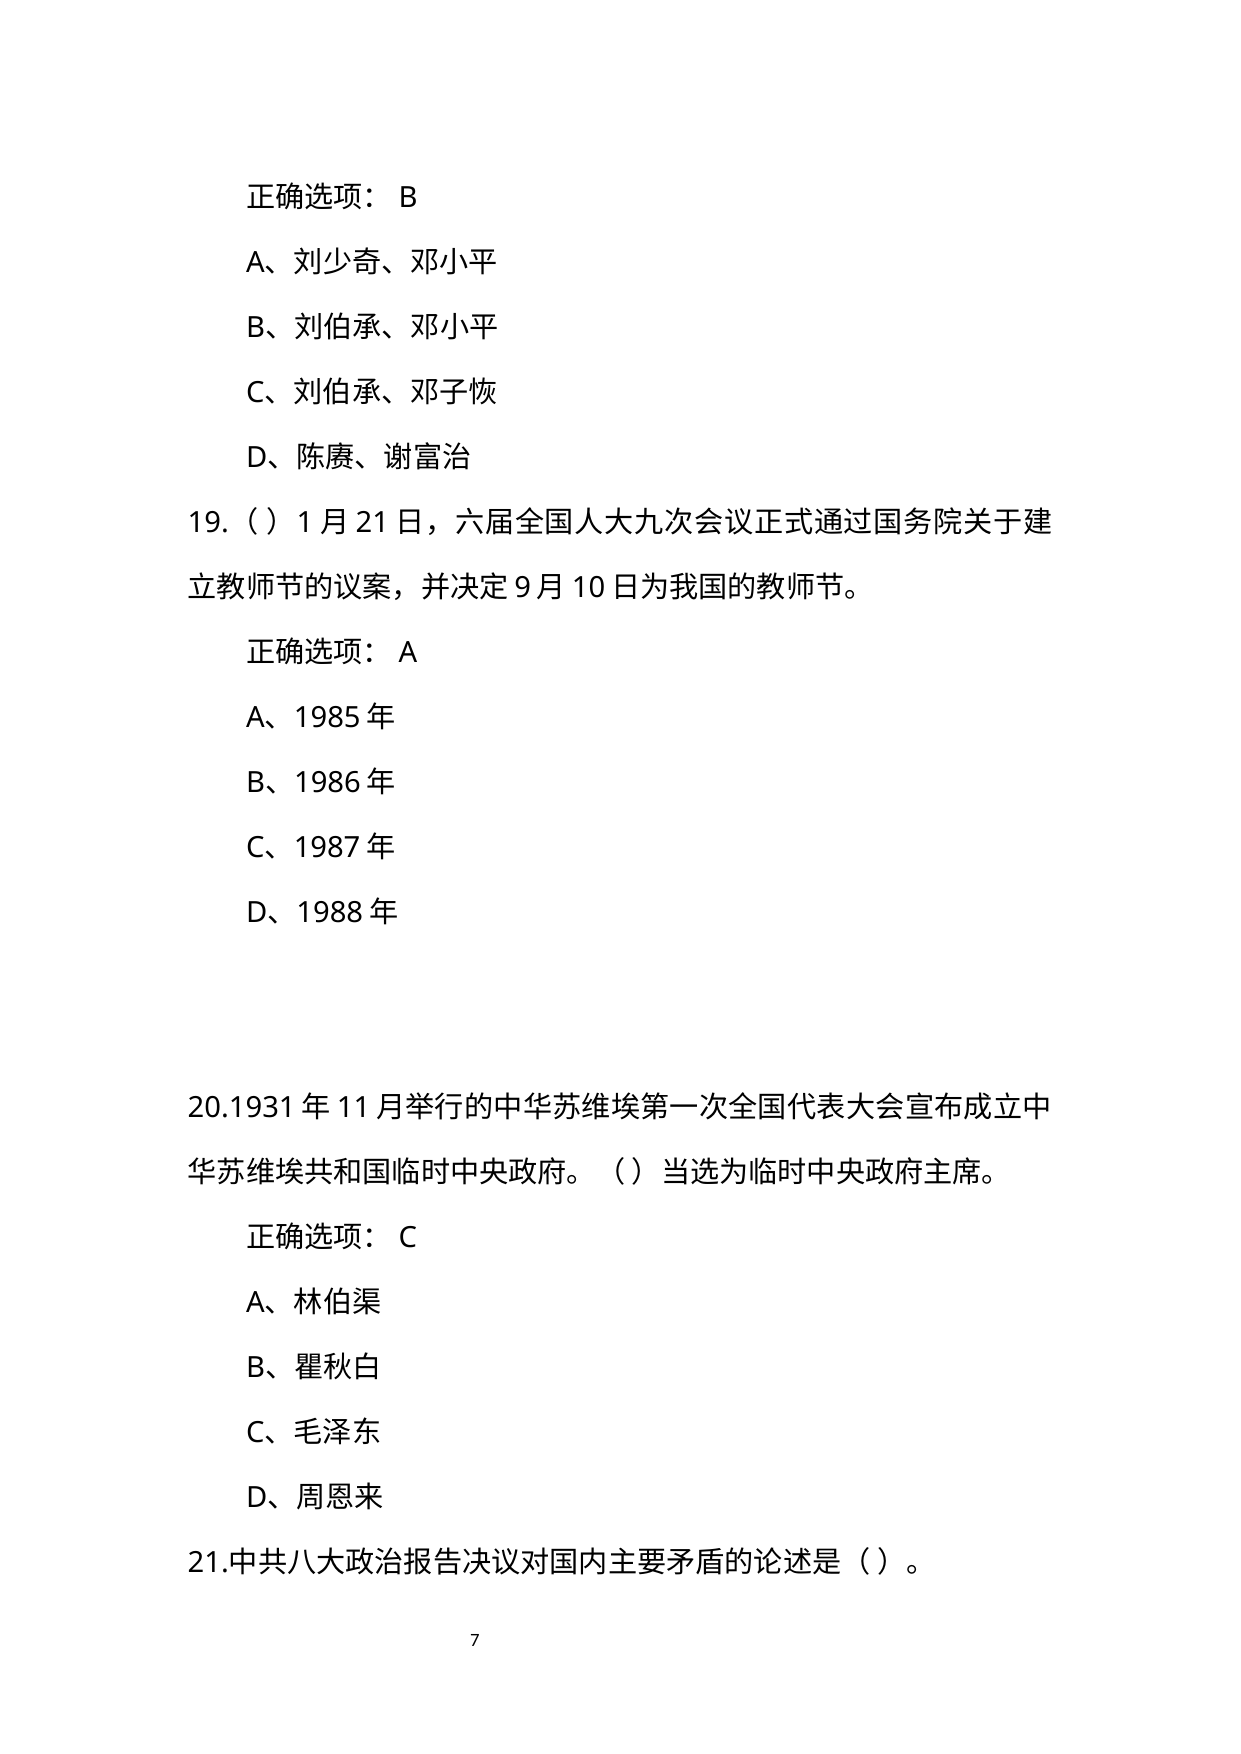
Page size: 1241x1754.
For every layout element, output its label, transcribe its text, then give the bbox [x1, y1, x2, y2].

list A、林伯渠 [187, 1267, 1053, 1332]
list A、刘少奇、邓小平 [187, 227, 1053, 292]
list D、周恩来 [187, 1462, 1053, 1527]
list C、刘伯承、邓子恢 [187, 357, 1053, 422]
list 正确选项： C [187, 1202, 1053, 1267]
list B、刘伯承、邓小平 [187, 292, 1053, 357]
list 19.（ ）1月21日，六届全国人大九次会议正式通过国务院关于建立教师节的议案，并决定9月10日为我国的教师节。 [187, 487, 1053, 617]
list 正确选项： A [187, 617, 1053, 682]
list D、1988年 [187, 877, 1053, 942]
list 21.中共八大政治报告决议对国内主要矛盾的论述是（ ）。 [187, 1527, 1053, 1592]
list D、陈赓、谢富治 [187, 422, 1053, 487]
list 20.1931年11月举行的中华苏维埃第一次全国代表大会宣布成立中华苏维埃共和国临时中央政府。（ ）当选为临时中央政府主席。 [187, 1072, 1053, 1202]
list B、瞿秋白 [187, 1332, 1053, 1397]
list C、1987年 [187, 812, 1053, 877]
list 正确选项： B [187, 162, 1053, 227]
list A、1985年 [187, 682, 1053, 747]
list C、毛泽东 [187, 1397, 1053, 1462]
list B、1986年 [187, 747, 1053, 812]
